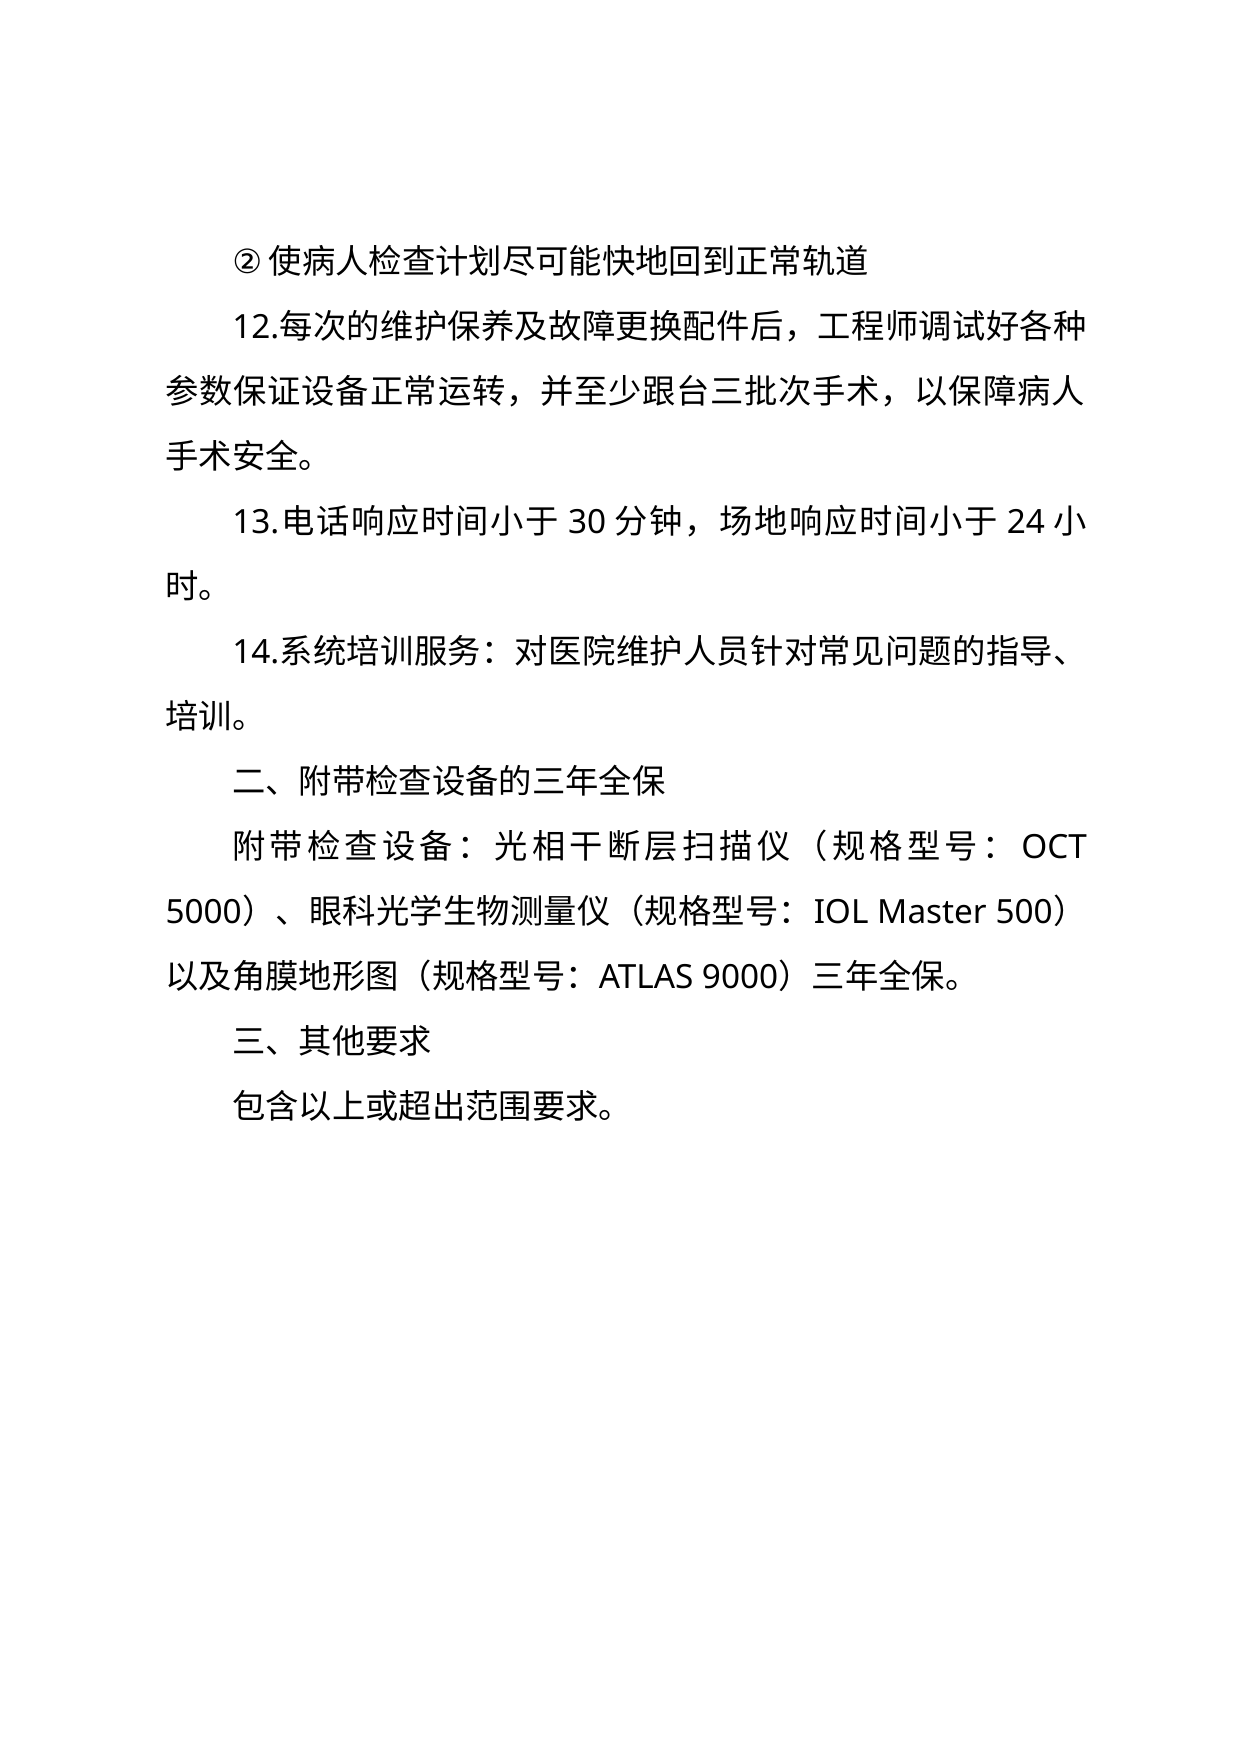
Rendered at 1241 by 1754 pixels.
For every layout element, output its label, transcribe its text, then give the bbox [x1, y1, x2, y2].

text 二、附带检查设备的三年全保 [165, 747, 1087, 812]
text ②使病人检查计划尽可能快地回到正常轨道 [165, 227, 1087, 292]
text 包含以上或超出范围要求。 [165, 1072, 1087, 1137]
text 三、其他要求 [165, 1007, 1087, 1072]
text 12.每次的维护保养及故障更换配件后，工程师调试好各种参数保证设备正常运转，并至少跟台三批次手术，以保障病人手术安全。 [165, 292, 1087, 487]
text 附带检查设备：光相干断层扫描仪（规格型号：OCT 5000）、眼科光学生物测量仪（规格型号：IOL Master 500）以及角膜地形图（规格型号：ATLAS 9000）三年全保。 [165, 812, 1087, 1007]
text 14.系统培训服务：对医院维护人员针对常见问题的指导、培训。 [165, 617, 1087, 747]
text 13.电话响应时间小于30分钟，场地响应时间小于24小时。 [165, 487, 1087, 617]
